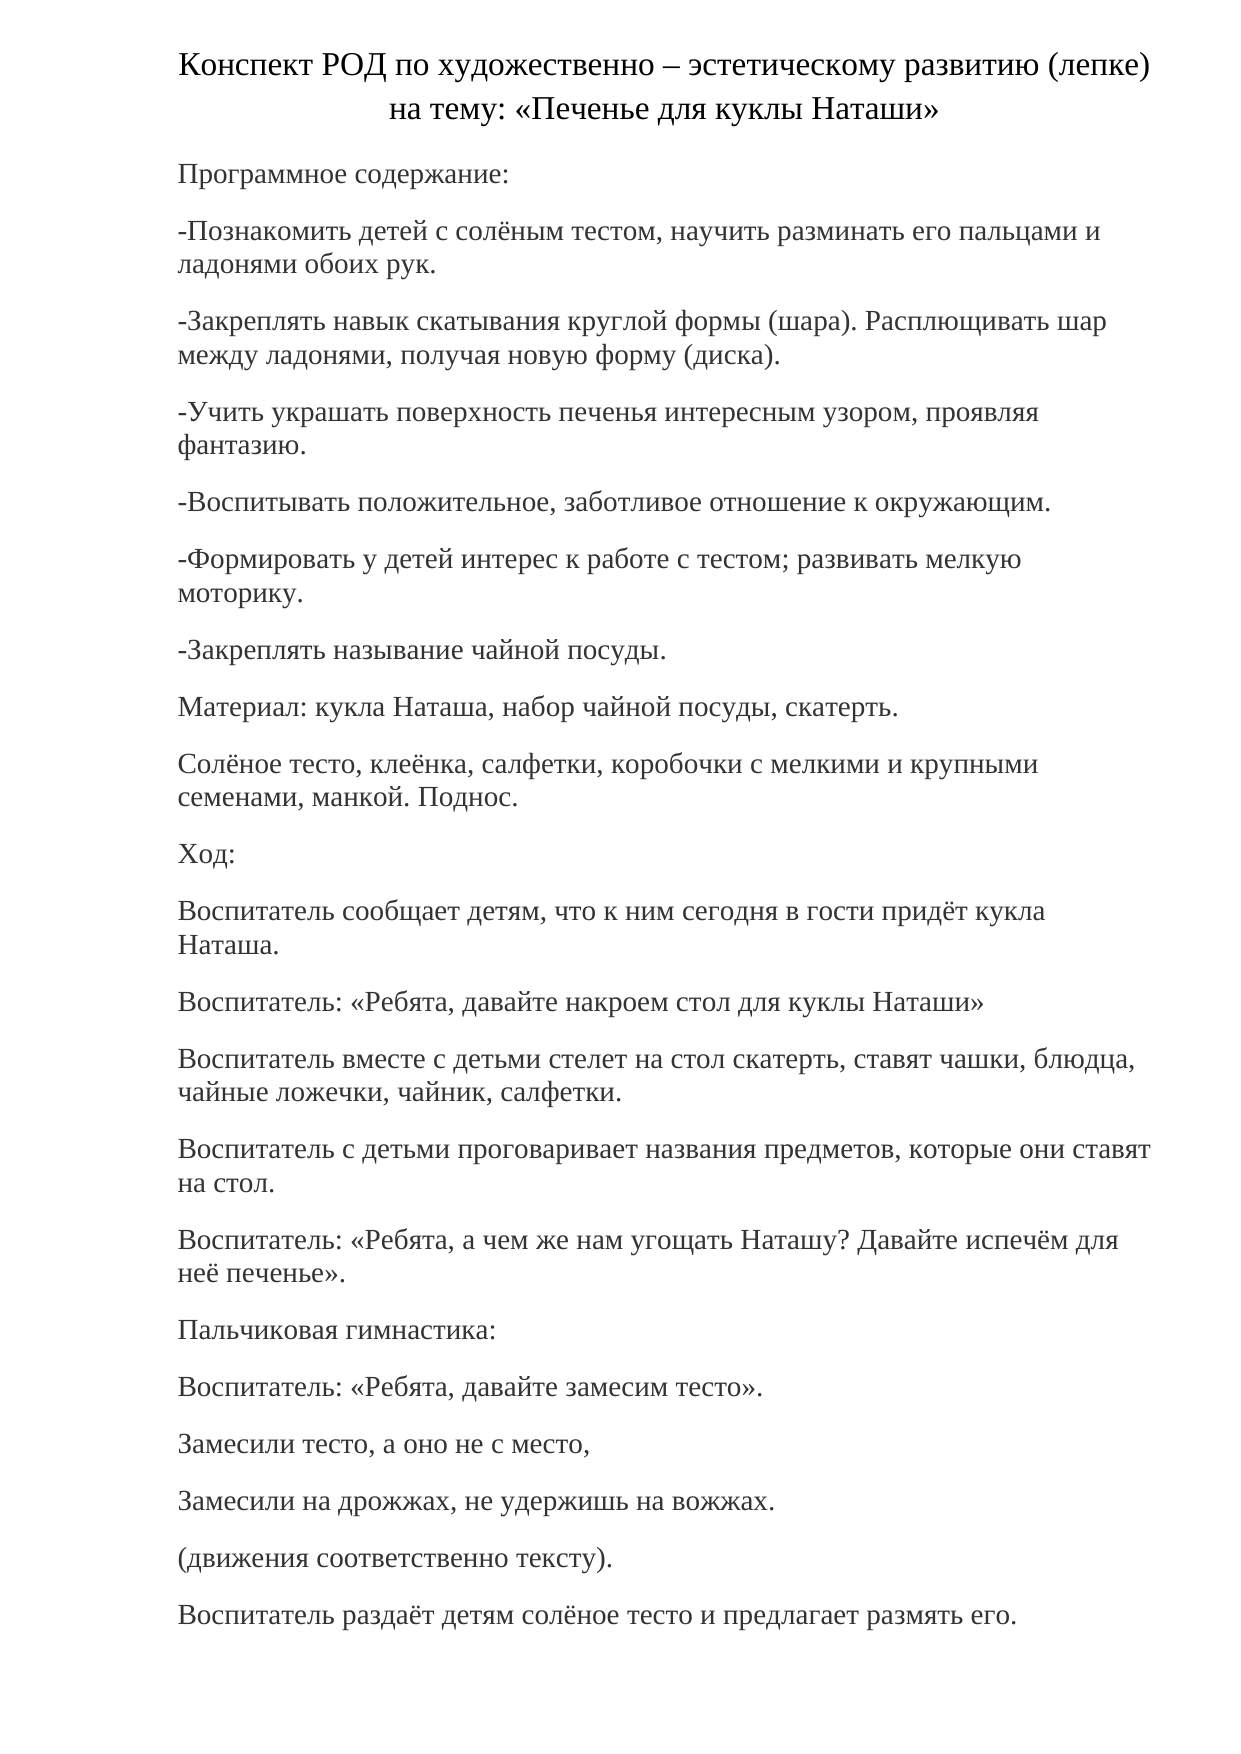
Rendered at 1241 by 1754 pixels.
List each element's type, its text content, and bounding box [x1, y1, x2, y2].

text -Воспитывать положительное, заботливое отношение к окружающим. [177, 484, 1152, 518]
text Воспитатель: «Ребята, давайте замесим тесто». [177, 1369, 1152, 1403]
text Солёное тесто, клеёнка, салфетки, коробочки с мелкими и крупными семенами, манкой. Поднос. [177, 746, 1152, 813]
text -Учить украшать поверхность печенья интересным узором, проявляя фантазию. [177, 394, 1152, 461]
text -Закреплять называние чайной посуды. [177, 632, 1152, 666]
text Воспитатель: «Ребята, давайте накроем стол для куклы Наташи» [177, 984, 1152, 1017]
text Замесили тесто, а оно не с место, [177, 1426, 1152, 1460]
text Воспитатель: «Ребята, а чем же нам угощать Наташу? Давайте испечём для неё печенье». [177, 1222, 1152, 1289]
text Ход: [177, 836, 1152, 870]
text Воспитатель с детьми проговаривает названия предметов, которые они ставят на стол. [177, 1131, 1152, 1198]
text Воспитатель сообщает детям, что к ним сегодня в гости придёт кукла Наташа. [177, 893, 1152, 961]
text -Познакомить детей с солёным тестом, научить разминать его пальцами и ладонями обоих рук. [177, 213, 1152, 280]
text Программное содержание: [177, 156, 1152, 189]
text Замесили на дрожжах, не удержишь на вожжах. [177, 1483, 1152, 1517]
text -Формировать у детей интерес к работе с тестом; развивать мелкую моторику. [177, 541, 1152, 608]
text Воспитатель вместе с детьми стелет на стол скатерть, ставят чашки, блюдца, чайные ложечки, чайник, салфетки. [177, 1041, 1152, 1108]
text Конспект РОД по художественно – эстетическому развитию (лепке) на тему: «Печенье для куклы Наташи» [177, 44, 1152, 127]
text Материал: кукла Наташа, набор чайной посуды, скатерть. [177, 689, 1152, 722]
text Воспитатель раздаёт детям солёное тесто и предлагает размять его. [177, 1597, 1152, 1631]
text -Закреплять навык скатывания круглой формы (шара). Расплющивать шар между ладонями, получая новую форму (диска). [177, 303, 1152, 371]
text Пальчиковая гимнастика: [177, 1312, 1152, 1346]
text (движения соответственно тексту). [177, 1540, 1152, 1574]
